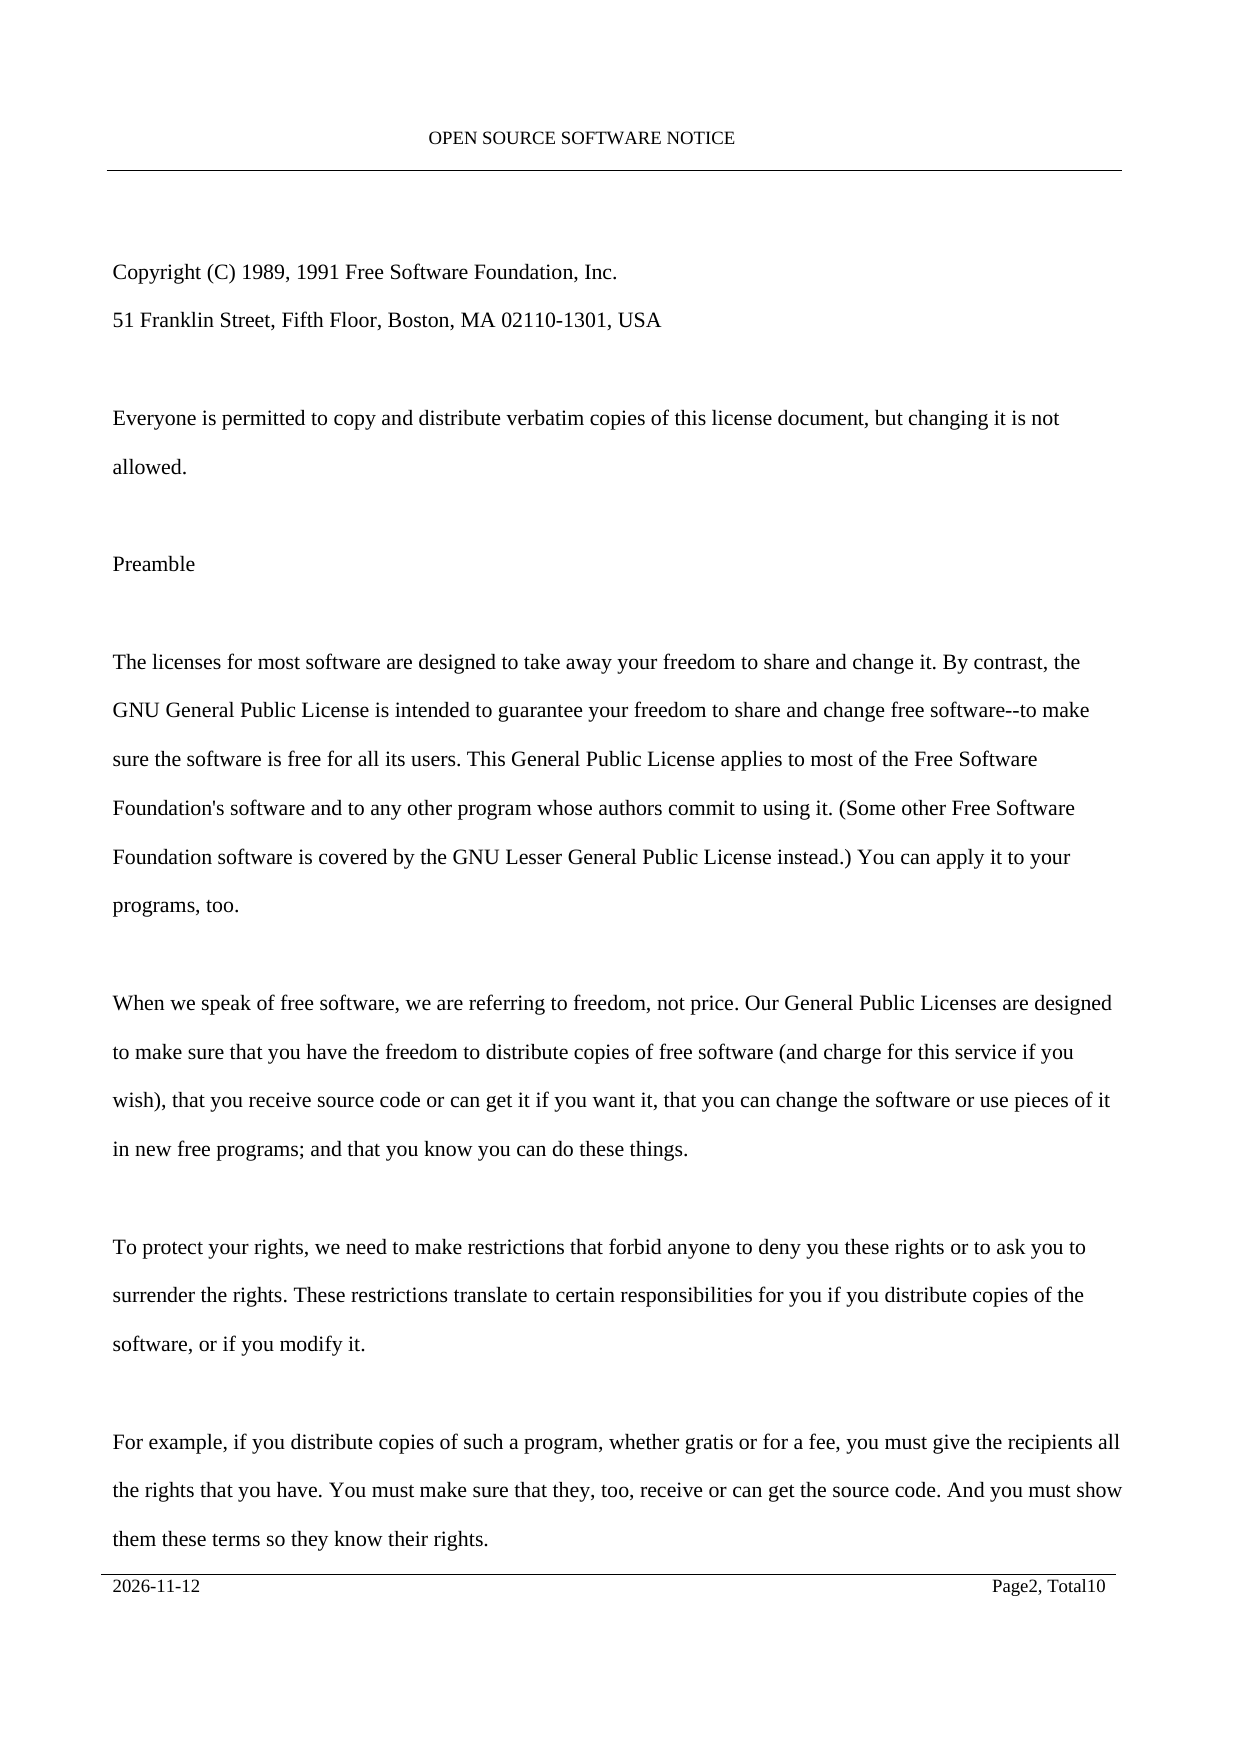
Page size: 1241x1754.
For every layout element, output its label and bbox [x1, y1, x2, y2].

text [112, 206, 1128, 1555]
